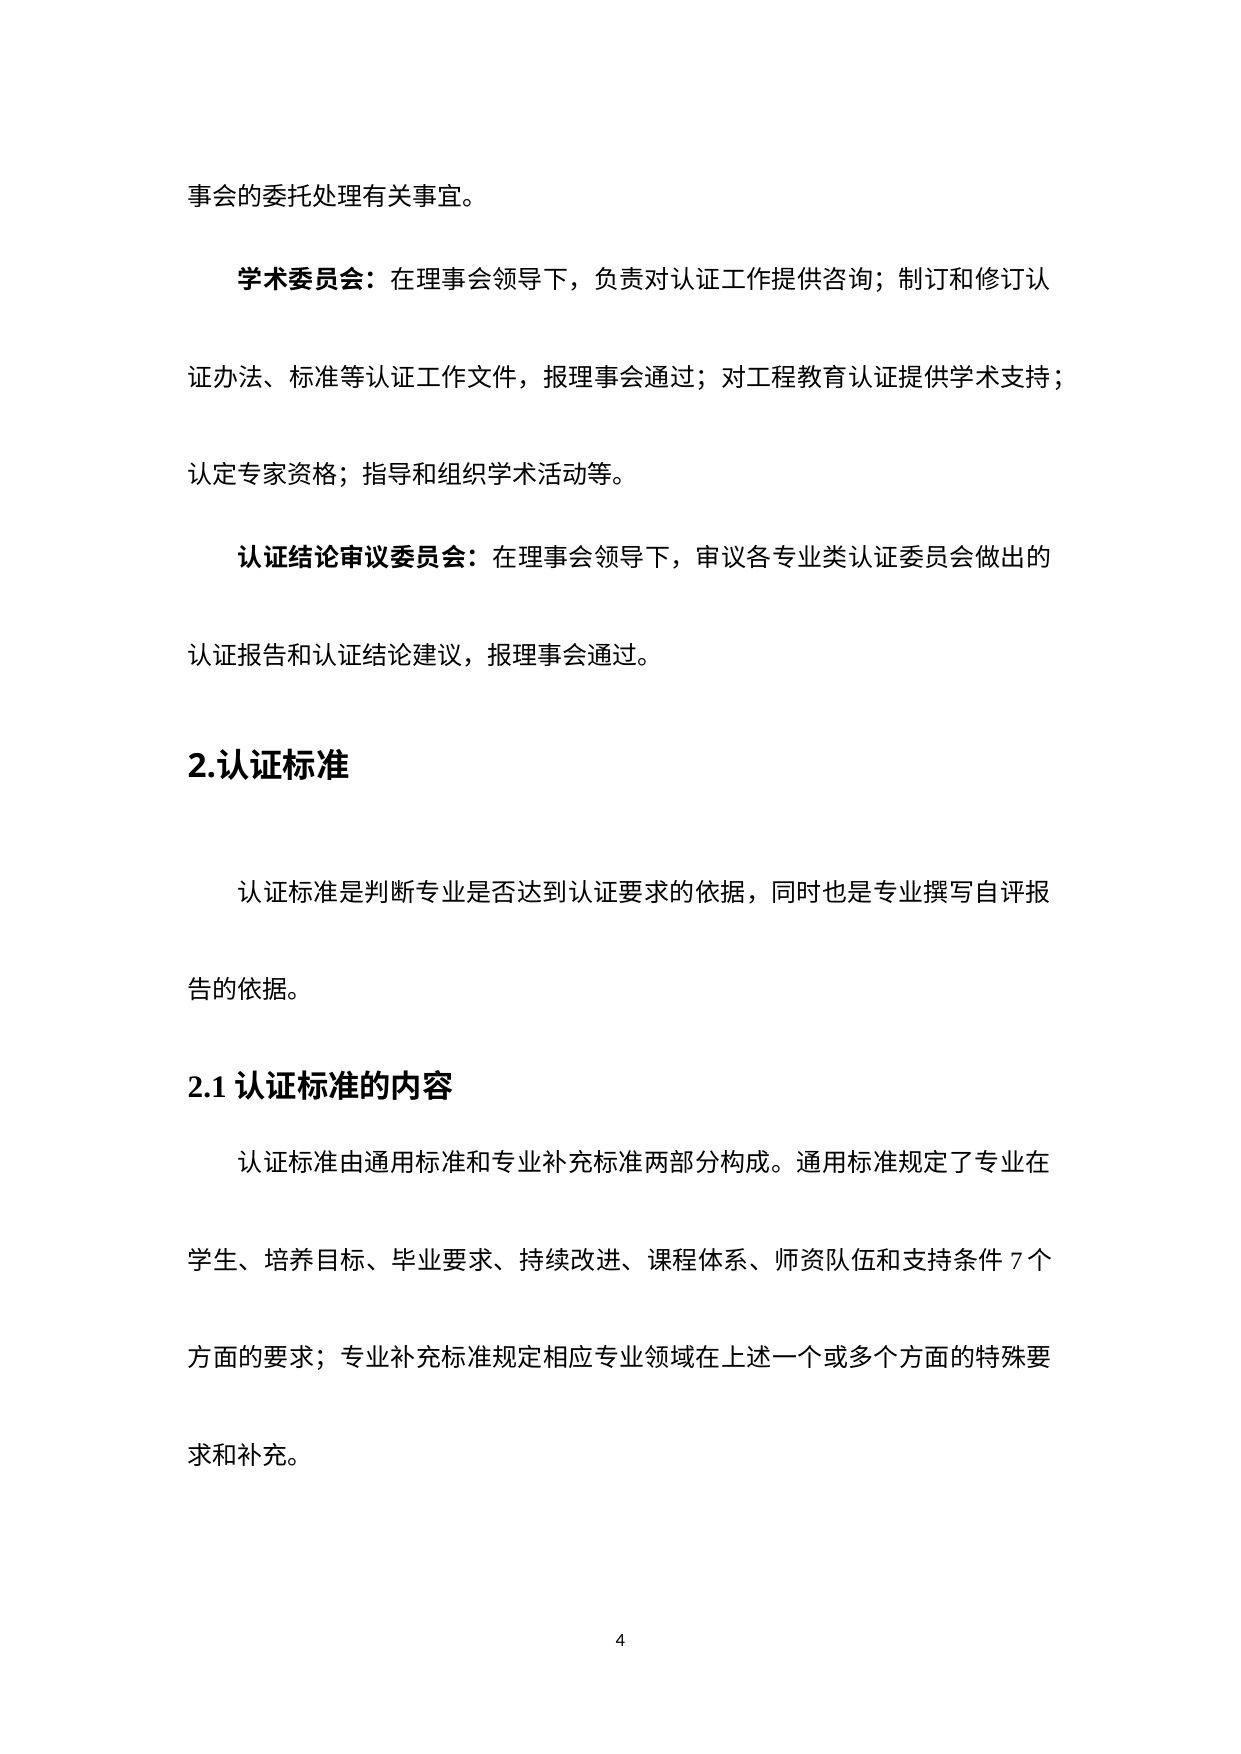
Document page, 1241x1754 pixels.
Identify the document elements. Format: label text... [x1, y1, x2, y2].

text 认证结论审议委员会：在理事会领导下，审议各专业类认证委员会做出的认证报告和认证结论建议，报理事会通过。 [187, 523, 1053, 686]
subtitle 2.认证标准 [187, 731, 1053, 796]
text 认证标准是判断专业是否达到认证要求的依据，同时也是专业撰写自评报告的依据。 [187, 858, 1053, 1020]
text 学术委员会：在理事会领导下，负责对认证工作提供咨询；制订和修订认证办法、标准等认证工作文件，报理事会通过；对工程教育认证提供学术支持；认定专家资格；指导和组织学术活动等。 [187, 245, 1053, 505]
text 认证标准由通用标准和专业补充标准两部分构成。通用标准规定了专业在学生、培养目标、毕业要求、持续改进、课程体系、师资队伍和支持条件7个方面的要求；专业补充标准规定相应专业领域在上述一个或多个方面的特殊要求和补充。 [187, 1128, 1053, 1486]
subtitle 2.1 认证标准的内容 [187, 1051, 1053, 1116]
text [187, 162, 1053, 227]
